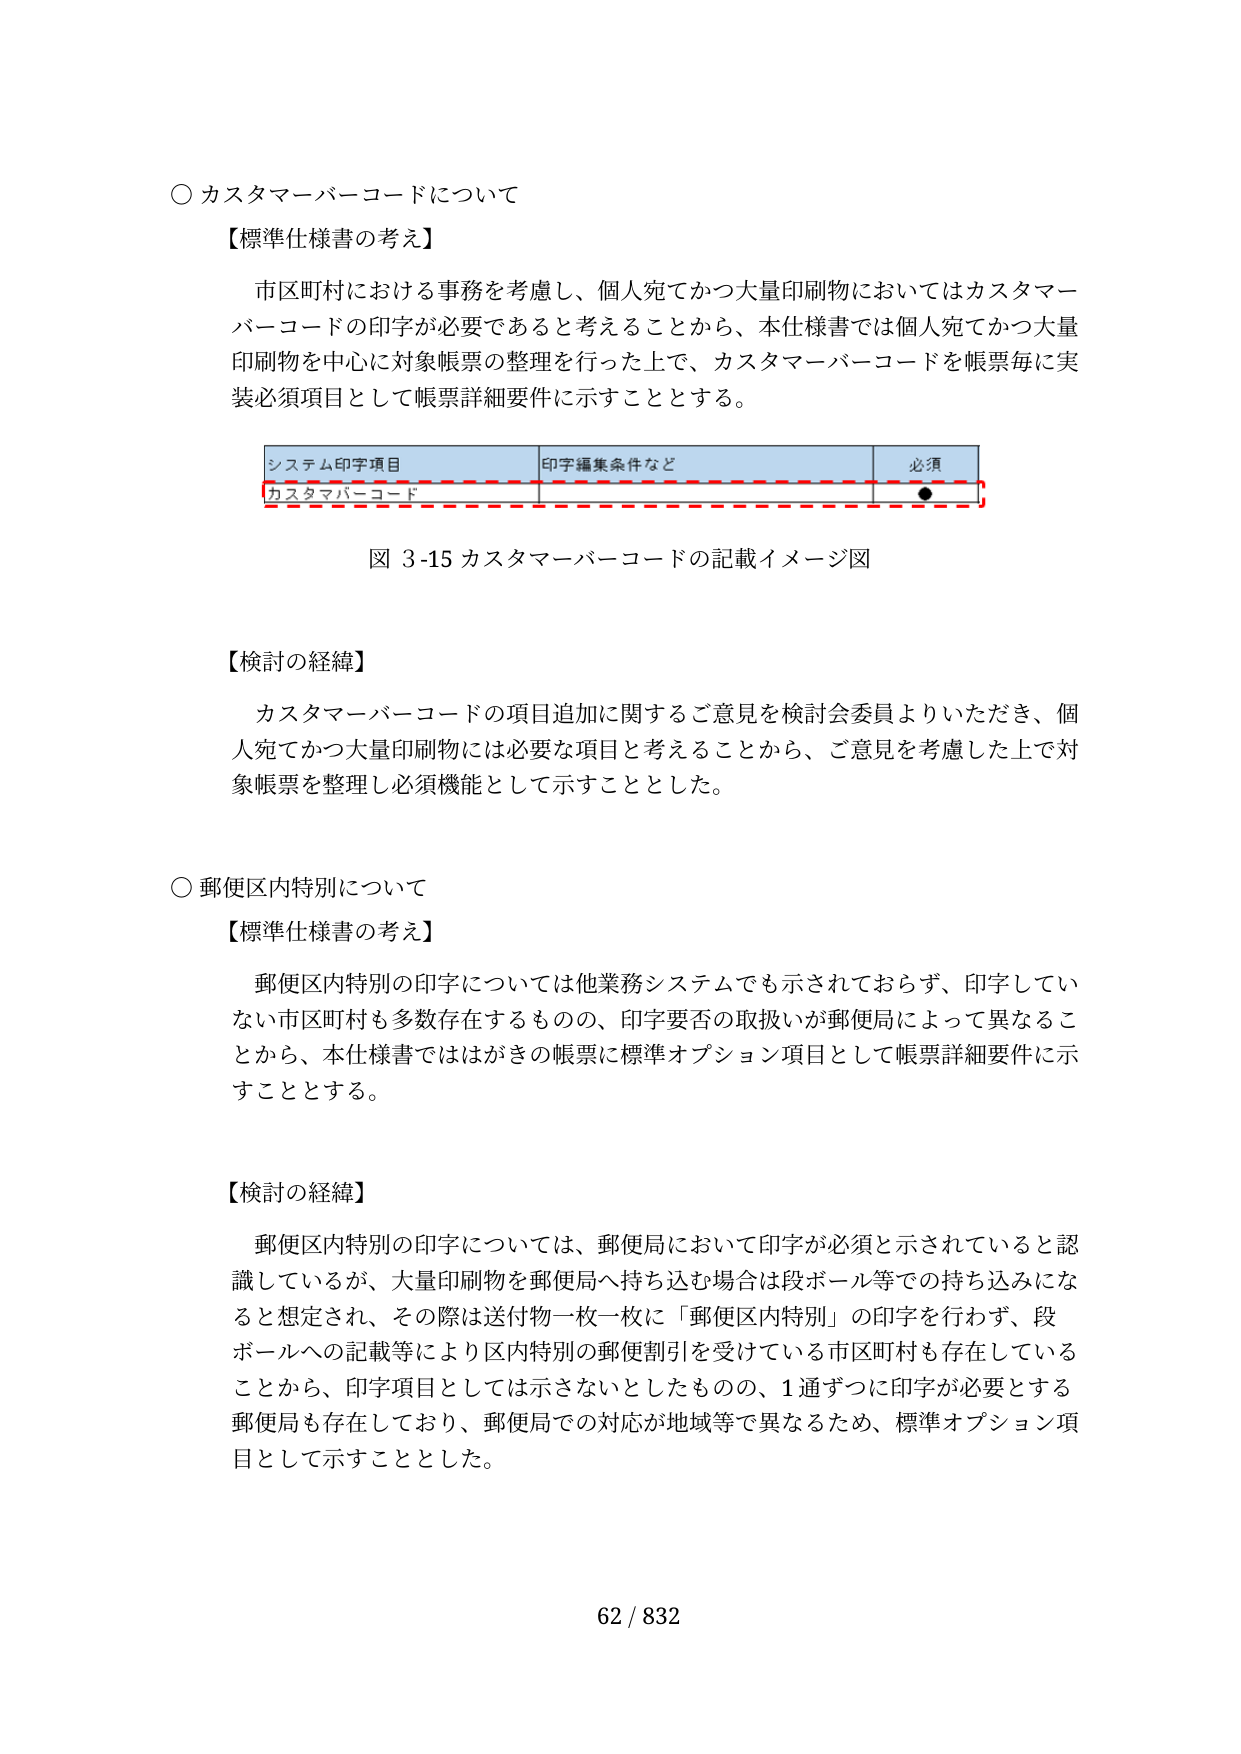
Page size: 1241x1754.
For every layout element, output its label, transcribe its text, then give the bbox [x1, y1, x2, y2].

list 市区町村における事務を考慮し、個人宛てかつ大量印刷物においてはカスタマーバーコードの印字が必要であると考えることから、本仕様書では個人宛てかつ大量印刷物を中心に対象帳票の整理を行った上で、カスタマーバーコードを帳票毎に実装必須項目として帳票詳細要件に示すこととする。 [231, 273, 1092, 413]
text 【検討の経緯】 [193, 1175, 1092, 1208]
text 【標準仕様書の考え】 [193, 221, 1092, 254]
list カスタマーバーコードの項目追加に関するご意見を検討会委員よりいただき、個人宛てかつ大量印刷物には必要な項目と考えることから、ご意見を考慮した上で対象帳票を整理し必須機能として示すこととした。 [231, 696, 1092, 800]
list 郵便区内特別の印字については、郵便局において印字が必須と示されていると認識しているが、大量印刷物を郵便局へ持ち込む場合は段ボール等での持ち込みになると想定され、その際は送付物一枚一枚に「郵便区内特別」の印字を行わず、段ボールへの記載等により区内特別の郵便割引を受けている市区町村も存在していることから、印字項目としては示さないとしたものの、1通ずつに印字が必要とする郵便局も存在しており、郵便局での対応が地域等で異なるため、標準オプション項目として示すこととした。 [231, 1227, 1092, 1474]
list 郵便区内特別の印字については他業務システムでも示されておらず、印字していない市区町村も多数存在するものの、印字要否の取扱いが郵便局によって異なることから、本仕様書でははがきの帳票に標準オプション項目として帳票詳細要件に示すこととする。 [231, 966, 1092, 1106]
text 〇 カスタマーバーコードについて [171, 177, 1092, 210]
text 〇 郵便区内特別について [171, 870, 1092, 903]
picture [247, 432, 994, 523]
text 【検討の経緯】 [193, 644, 1092, 677]
text 【標準仕様書の考え】 [193, 914, 1092, 947]
